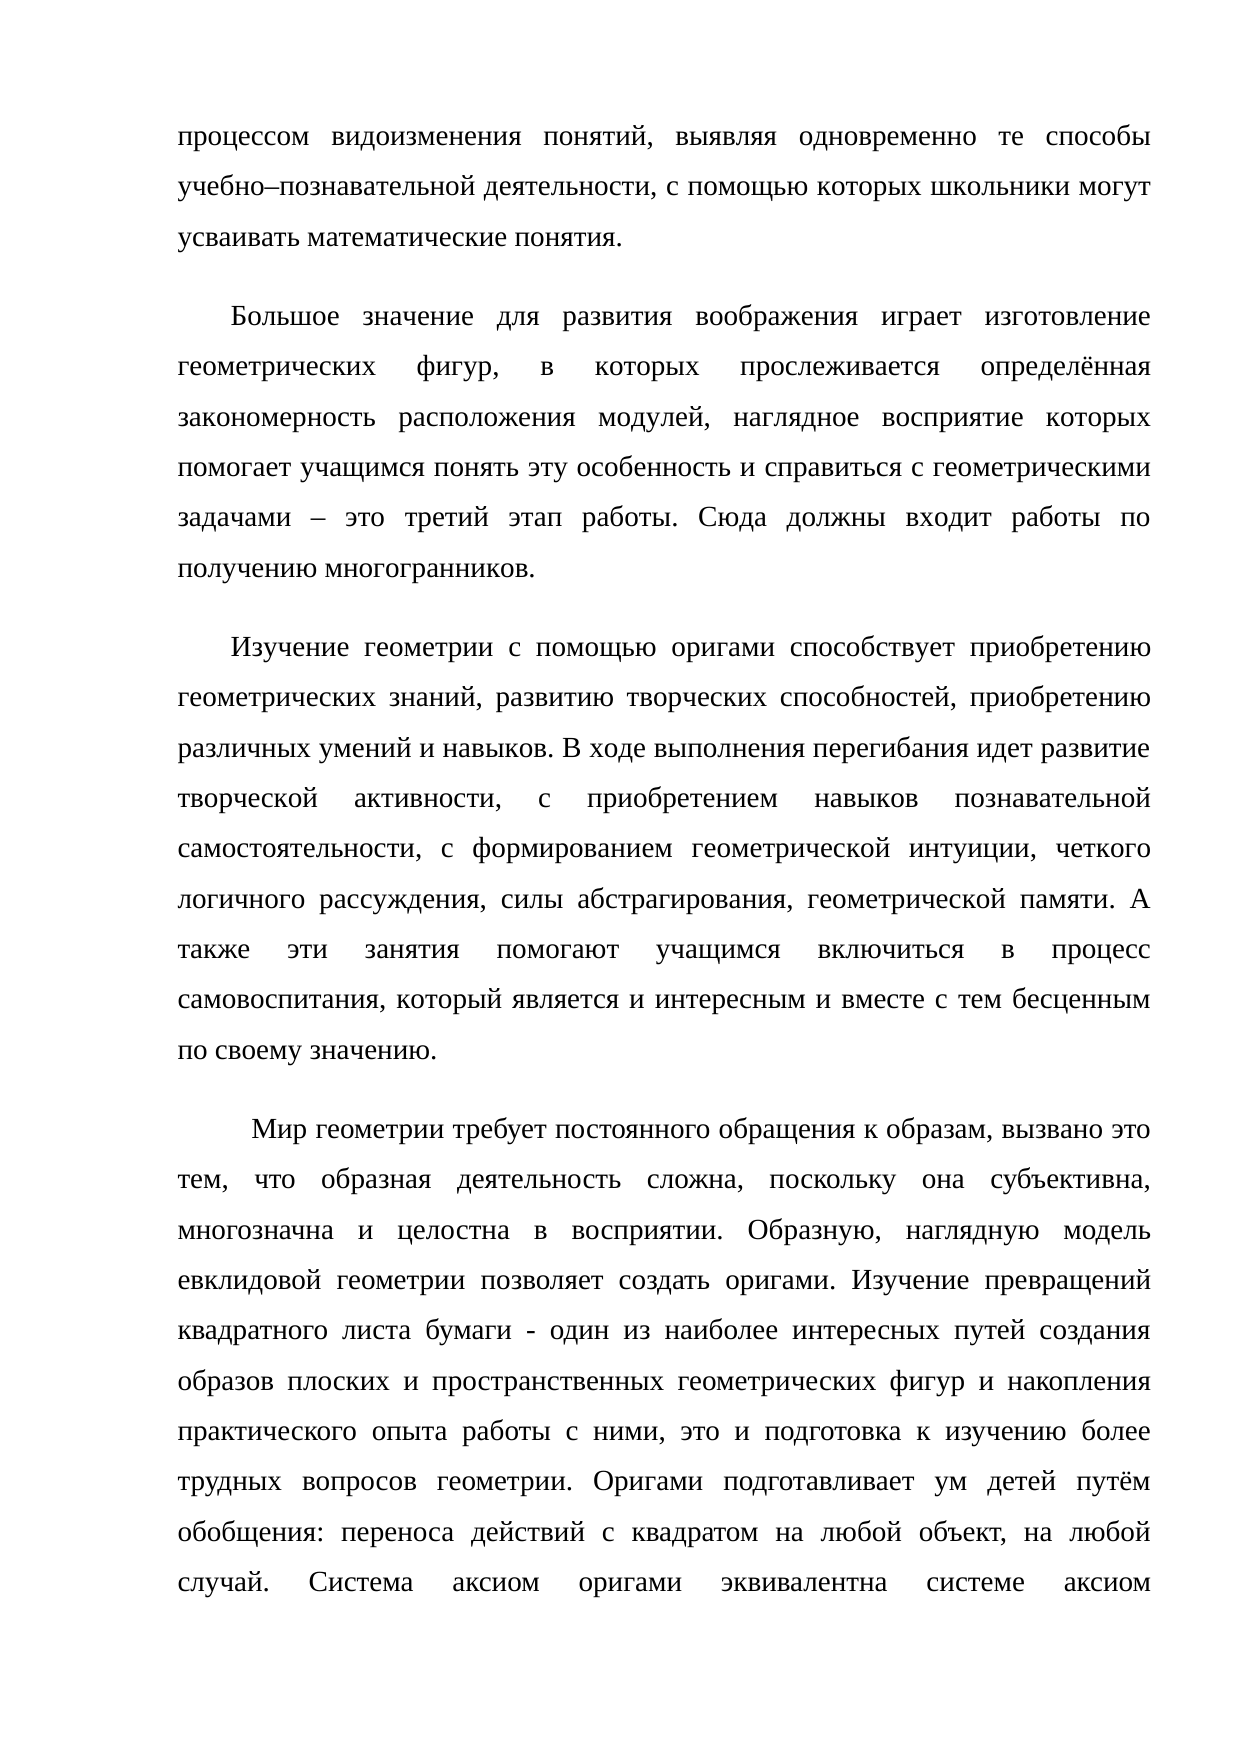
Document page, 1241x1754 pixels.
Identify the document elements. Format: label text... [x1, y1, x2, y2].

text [177, 118, 1152, 252]
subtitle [177, 1111, 1152, 1598]
text Большое значение для развития воображения играет изготовление геометрических фигур, в которых прослеживается определённая закономерность расположения модулей, наглядное восприятие которых помогает учащимся понять эту особенность и справиться с геометрическими задачами – это третий этап работы. Сюда должны входит работы по получению многогранников. [177, 298, 1152, 583]
text Изучение геометрии с помощью оригами способствует приобретению геометрических знаний, развитию творческих способностей, приобретению различных умений и навыков. В ходе выполнения перегибания идет развитие творческой активности, с приобретением навыков познавательной самостоятельности, с формированием геометрической интуиции, четкого логичного рассуждения, силы абстрагирования, геометрической памяти. А также эти занятия помогают учащимся включиться в процесс самовоспитания, который является и интересным и вместе с тем бесценным по своему значению. [177, 629, 1152, 1065]
